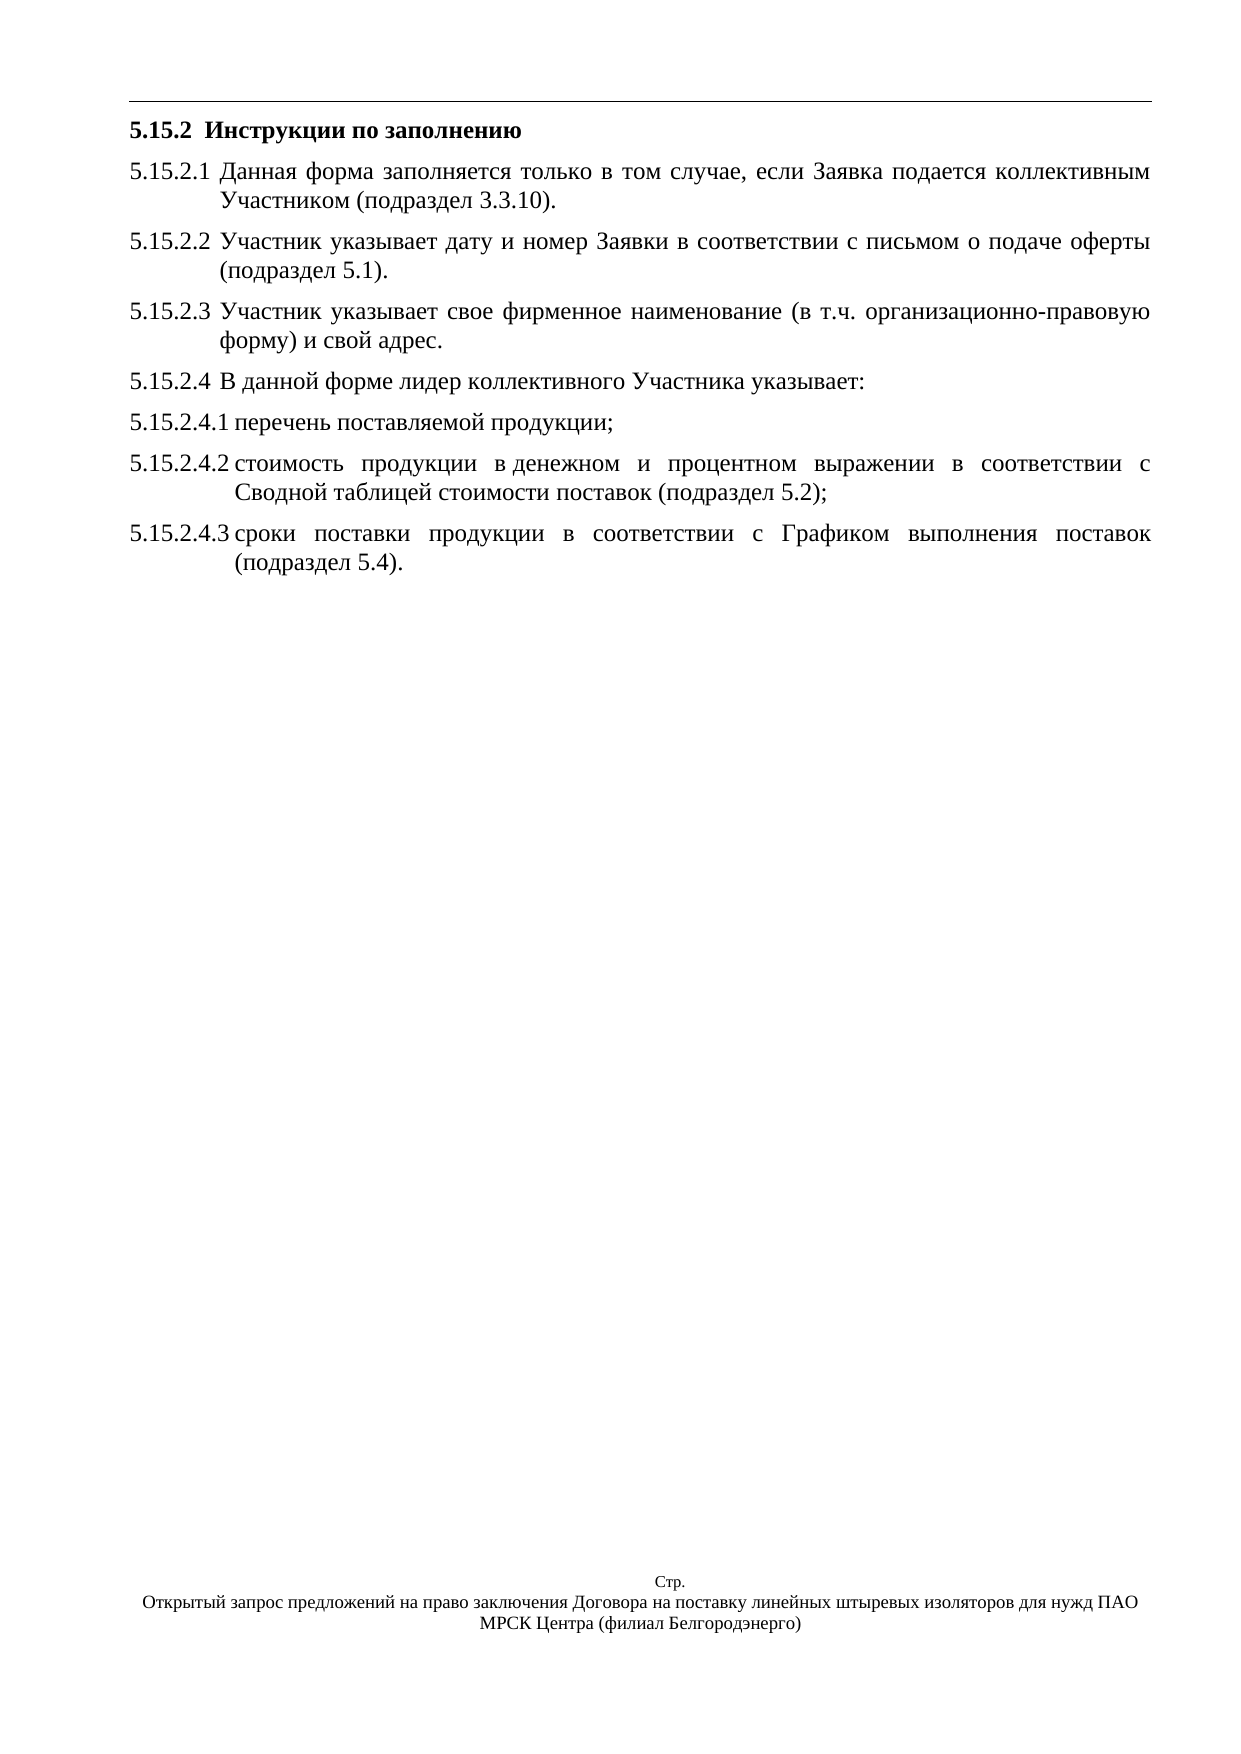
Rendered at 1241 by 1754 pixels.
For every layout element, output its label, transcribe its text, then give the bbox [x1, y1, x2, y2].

list Участник указывает свое фирменное наименование (в т.ч. организационно-правовую форму) и свой адрес. [129, 296, 1152, 353]
list В данной форме лидер коллективного Участника указывает: [129, 366, 1152, 395]
subtitle Инструкции по заполнению [129, 115, 1152, 143]
list перечень поставляемой продукции; [129, 407, 1152, 436]
